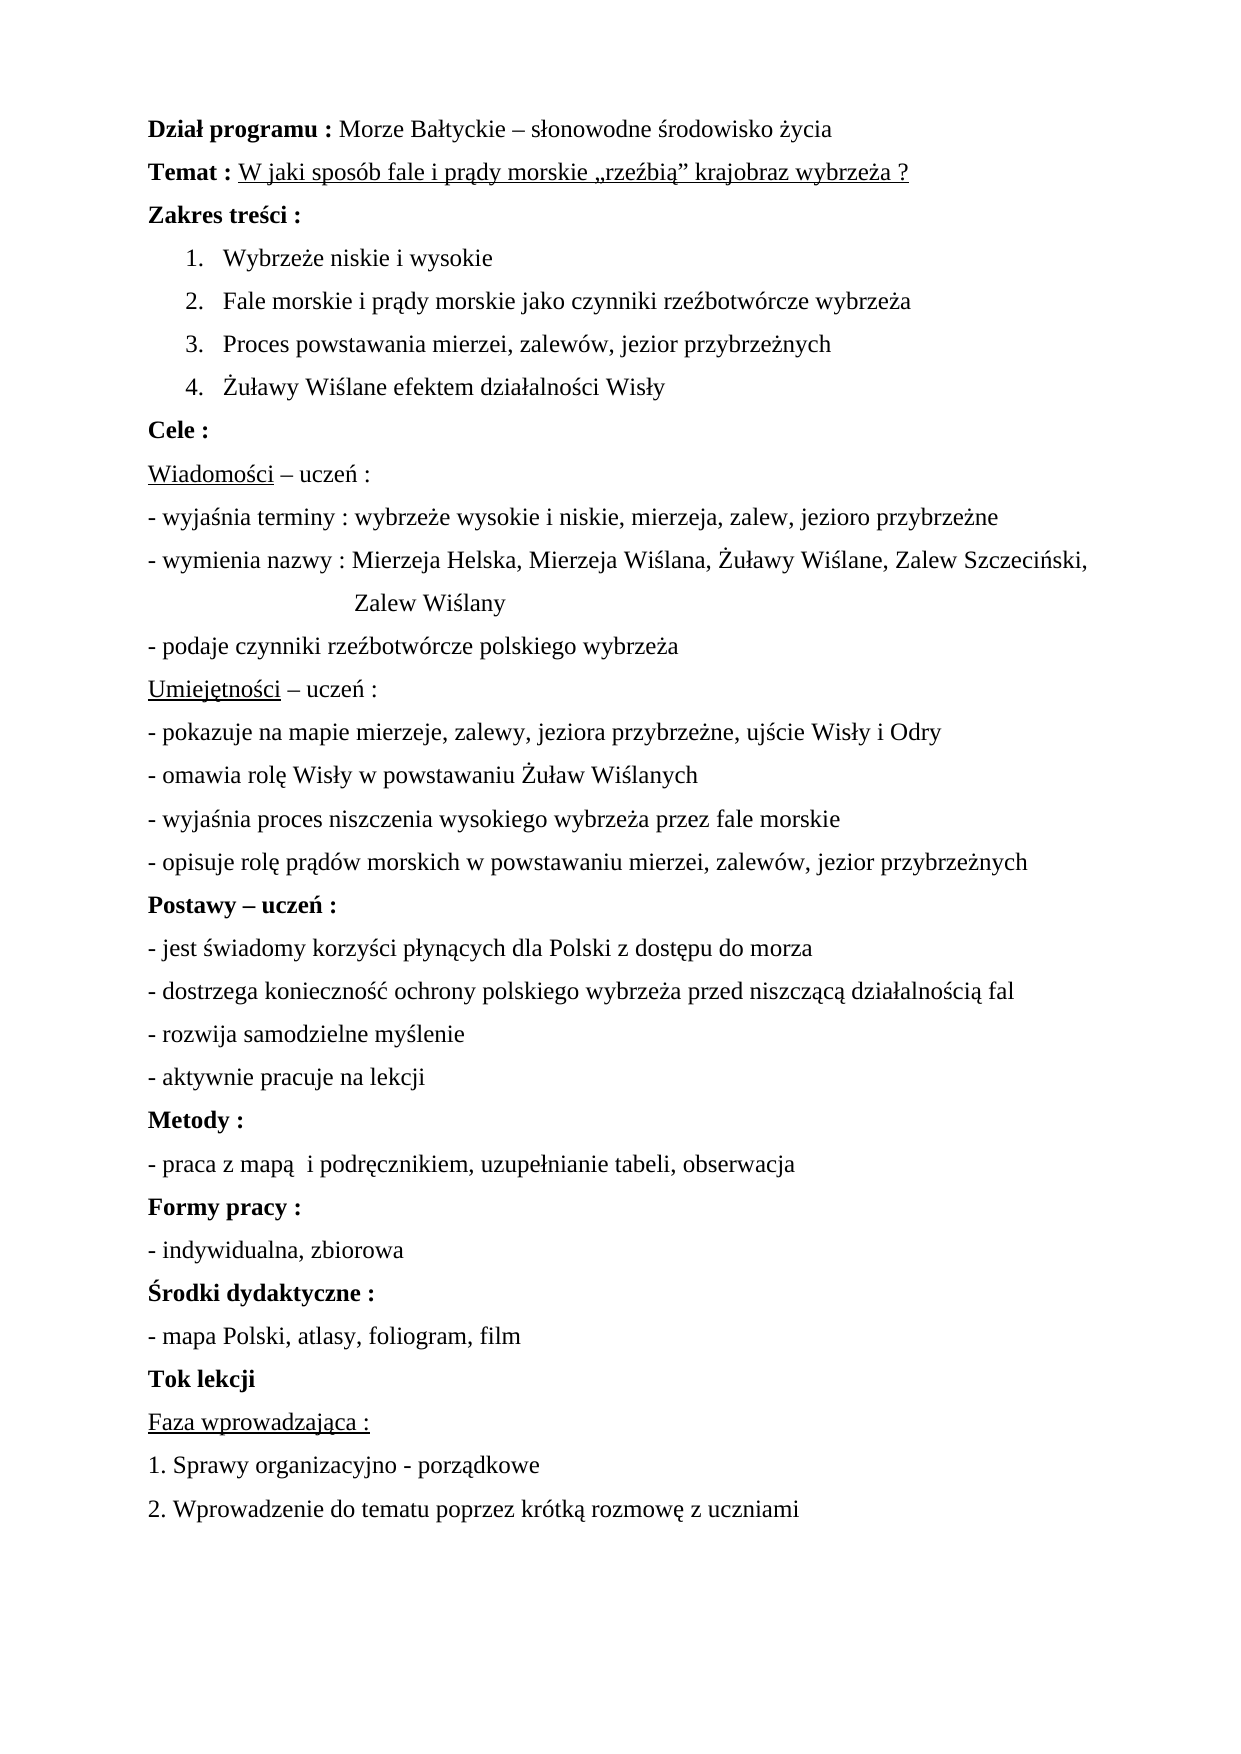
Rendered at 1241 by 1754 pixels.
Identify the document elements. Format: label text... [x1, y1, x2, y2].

text Dział programu : Morze Bałtyckie – słonowodne środowisko życia [148, 114, 1092, 142]
text Postawy – uczeń : [148, 890, 1092, 919]
text Środki dydaktyczne : [148, 1278, 1092, 1307]
text - dostrzega konieczność ochrony polskiego wybrzeża przed niszczącą działalnością fal [148, 976, 1092, 1005]
text 1. Sprawy organizacyjno - porządkowe [148, 1451, 1092, 1479]
text Metody : [148, 1106, 1092, 1134]
text - indywidualna, zbiorowa [148, 1235, 1092, 1264]
text 2. Wprowadzenie do tematu poprzez krótką rozmowę z uczniami [148, 1494, 1092, 1522]
text - omawia rolę Wisły w powstawaniu Żuław Wiślanych [148, 761, 1092, 789]
text - pokazuje na mapie mierzeje, zalewy, jeziora przybrzeżne, ujście Wisły i Odry [148, 717, 1092, 746]
text - wyjaśnia terminy : wybrzeże wysokie i niskie, mierzeja, zalew, jezioro przybrzeżne [148, 502, 1092, 531]
text Wiadomości – uczeń : [148, 459, 1092, 487]
text - praca z mapą i podręcznikiem, uzupełnianie tabeli, obserwacja [148, 1149, 1092, 1177]
text - wyjaśnia proces niszczenia wysokiego wybrzeża przez fale morskie [148, 804, 1092, 832]
list Żuławy Wiślane efektem działalności Wisły [185, 372, 1092, 401]
list Fale morskie i prądy morskie jako czynniki rzeźbotwórcze wybrzeża [185, 286, 1092, 315]
text - aktywnie pracuje na lekcji [148, 1062, 1092, 1091]
text Zalew Wiślany [148, 588, 1092, 617]
text Zakres treści : [148, 200, 1092, 229]
list Proces powstawania mierzei, zalewów, jezior przybrzeżnych [185, 329, 1092, 358]
text - wymienia nazwy : Mierzeja Helska, Mierzeja Wiślana, Żuławy Wiślane, Zalew Szczeciński, [148, 545, 1092, 574]
text Temat : W jaki sposób fale i prądy morskie „rzeźbią” krajobraz wybrzeża ? [148, 157, 1092, 186]
text Tok lekcji [148, 1364, 1092, 1393]
text - jest świadomy korzyści płynących dla Polski z dostępu do morza [148, 933, 1092, 962]
text Cele : [148, 416, 1092, 444]
text - opisuje rolę prądów morskich w powstawaniu mierzei, zalewów, jezior przybrzeżnych [148, 847, 1092, 876]
text Faza wprowadzająca : [148, 1407, 1092, 1436]
text Formy pracy : [148, 1192, 1092, 1221]
text - rozwija samodzielne myślenie [148, 1019, 1092, 1048]
list Wybrzeże niskie i wysokie [185, 243, 1092, 272]
text - mapa Polski, atlasy, foliogram, film [148, 1321, 1092, 1350]
text - podaje czynniki rzeźbotwórcze polskiego wybrzeża [148, 631, 1092, 660]
text Umiejętności – uczeń : [148, 674, 1092, 703]
